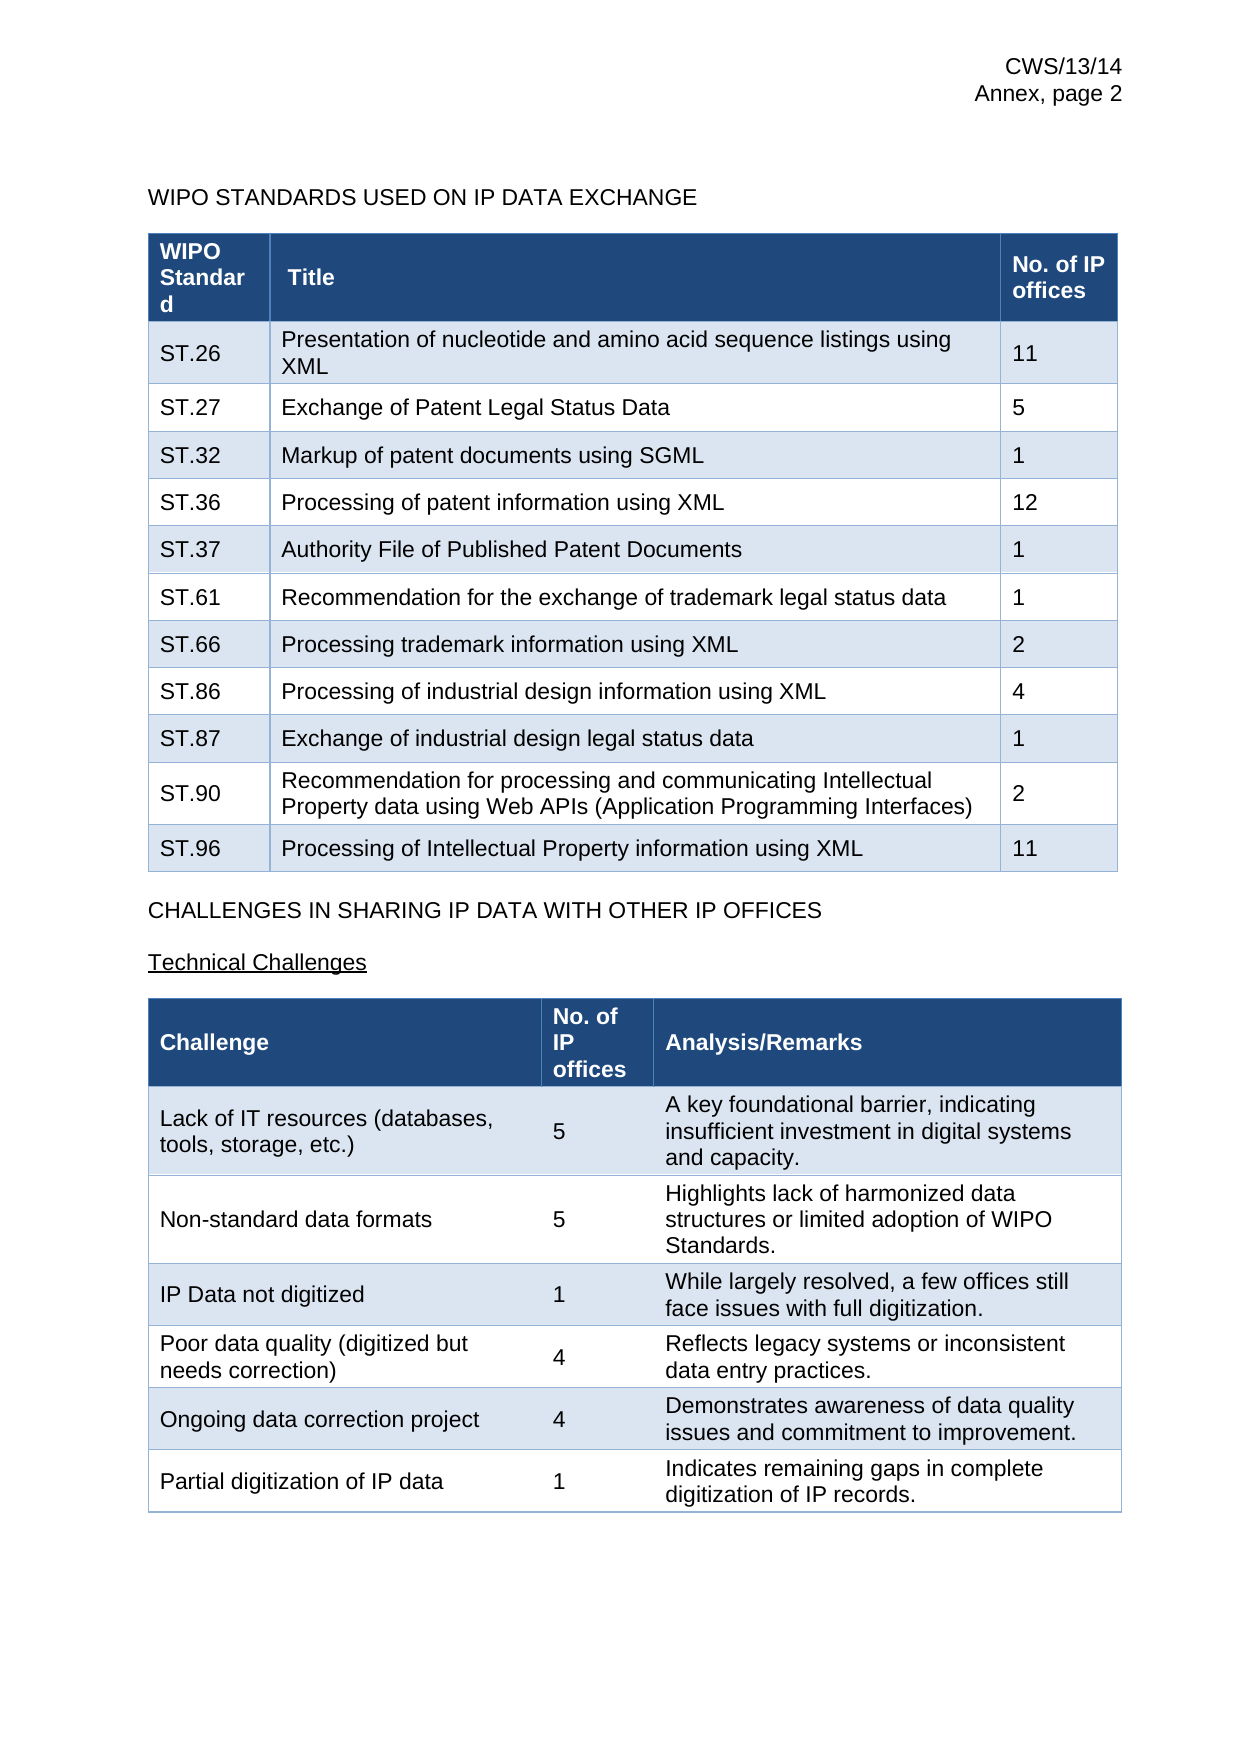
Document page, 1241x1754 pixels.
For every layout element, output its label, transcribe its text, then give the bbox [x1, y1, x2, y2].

table_cell 1 [1001, 526, 1117, 572]
table_cell ST.36 [149, 479, 269, 525]
table_cell 5 [541, 1087, 654, 1174]
table_cell Presentation of nucleotide and amino acid sequence listings using XML [271, 322, 1000, 383]
table_cell While largely resolved, a few offices still face issues with full digitization. [654, 1264, 1121, 1325]
table_cell 1 [541, 1264, 654, 1325]
table_cell ST.90 [149, 763, 269, 824]
table_cell A key foundational barrier, indicating insufficient investment in digital systems and capacity. [654, 1087, 1121, 1174]
table_cell Processing of industrial design information using XML [271, 668, 1000, 714]
table_cell ST.61 [149, 574, 269, 620]
table_header Title [271, 234, 1000, 321]
table_cell Markup of patent documents using SGML [271, 432, 1000, 478]
table_header WIPO Standard [149, 234, 269, 321]
table_cell Non-standard data formats [149, 1176, 541, 1263]
table_cell Exchange of industrial design legal status data [271, 715, 1000, 762]
table_cell ST.32 [149, 432, 269, 478]
table_cell 1 [1001, 715, 1117, 762]
table_header Challenge [149, 999, 541, 1086]
table_cell 4 [541, 1326, 654, 1387]
table_cell 2 [1001, 763, 1117, 824]
table_cell Recommendation for the exchange of trademark legal status data [271, 574, 1000, 620]
table_cell Demonstrates awareness of data quality issues and commitment to improvement. [654, 1388, 1121, 1449]
table_header No. of IP offices [1001, 234, 1117, 321]
table_cell 12 [1001, 479, 1117, 525]
table_cell 1 [1001, 432, 1117, 478]
table_cell Recommendation for processing and communicating Intellectual Property data using Web APIs (Application Programming Interfaces) [271, 763, 1000, 824]
subtitle Challenges in Sharing IP Data with other ip offices [148, 897, 1122, 923]
table_cell Reflects legacy systems or inconsistent data entry practices. [654, 1326, 1121, 1387]
subtitle Technical Challenges [148, 948, 1122, 975]
table_cell Authority File of Published Patent Documents [271, 526, 1000, 572]
subtitle WIPO Standards used on IP data exchange [148, 183, 1122, 210]
table_cell Partial digitization of IP data [149, 1450, 541, 1511]
table_cell ST.37 [149, 526, 269, 572]
table_cell ST.26 [149, 322, 269, 383]
table_cell Processing of Intellectual Property information using XML [271, 825, 1000, 871]
table_cell 5 [1001, 384, 1117, 431]
table_cell 11 [1001, 825, 1117, 871]
table_cell Indicates remaining gaps in complete digitization of IP records. [654, 1450, 1121, 1511]
table_cell Poor data quality (digitized but needs correction) [149, 1326, 541, 1387]
table_cell Ongoing data correction project [149, 1388, 541, 1449]
table_header No. of IP offices [542, 999, 653, 1086]
table_cell 5 [541, 1176, 654, 1263]
table_cell Processing of patent information using XML [271, 479, 1000, 525]
table_cell ST.86 [149, 668, 269, 714]
table_cell ST.27 [149, 384, 269, 431]
table_cell Highlights lack of harmonized data structures or limited adoption of WIPO Standards. [654, 1176, 1121, 1263]
table_cell ST.66 [149, 621, 269, 667]
table_cell ST.96 [149, 825, 269, 871]
table_cell 2 [1001, 621, 1117, 667]
table_cell ST.87 [149, 715, 269, 762]
table_cell 1 [541, 1450, 654, 1511]
table_cell Exchange of Patent Legal Status Data [271, 384, 1000, 431]
table_cell 4 [1001, 668, 1117, 714]
table_header Analysis/Remarks [654, 999, 1121, 1086]
table_cell 1 [1001, 574, 1117, 620]
table_cell 11 [1001, 322, 1117, 383]
table_cell 4 [541, 1388, 654, 1449]
table_cell IP Data not digitized [149, 1264, 541, 1325]
table_cell Processing trademark information using XML [271, 621, 1000, 667]
table_cell Lack of IT resources (databases, tools, storage, etc.) [149, 1087, 541, 1174]
